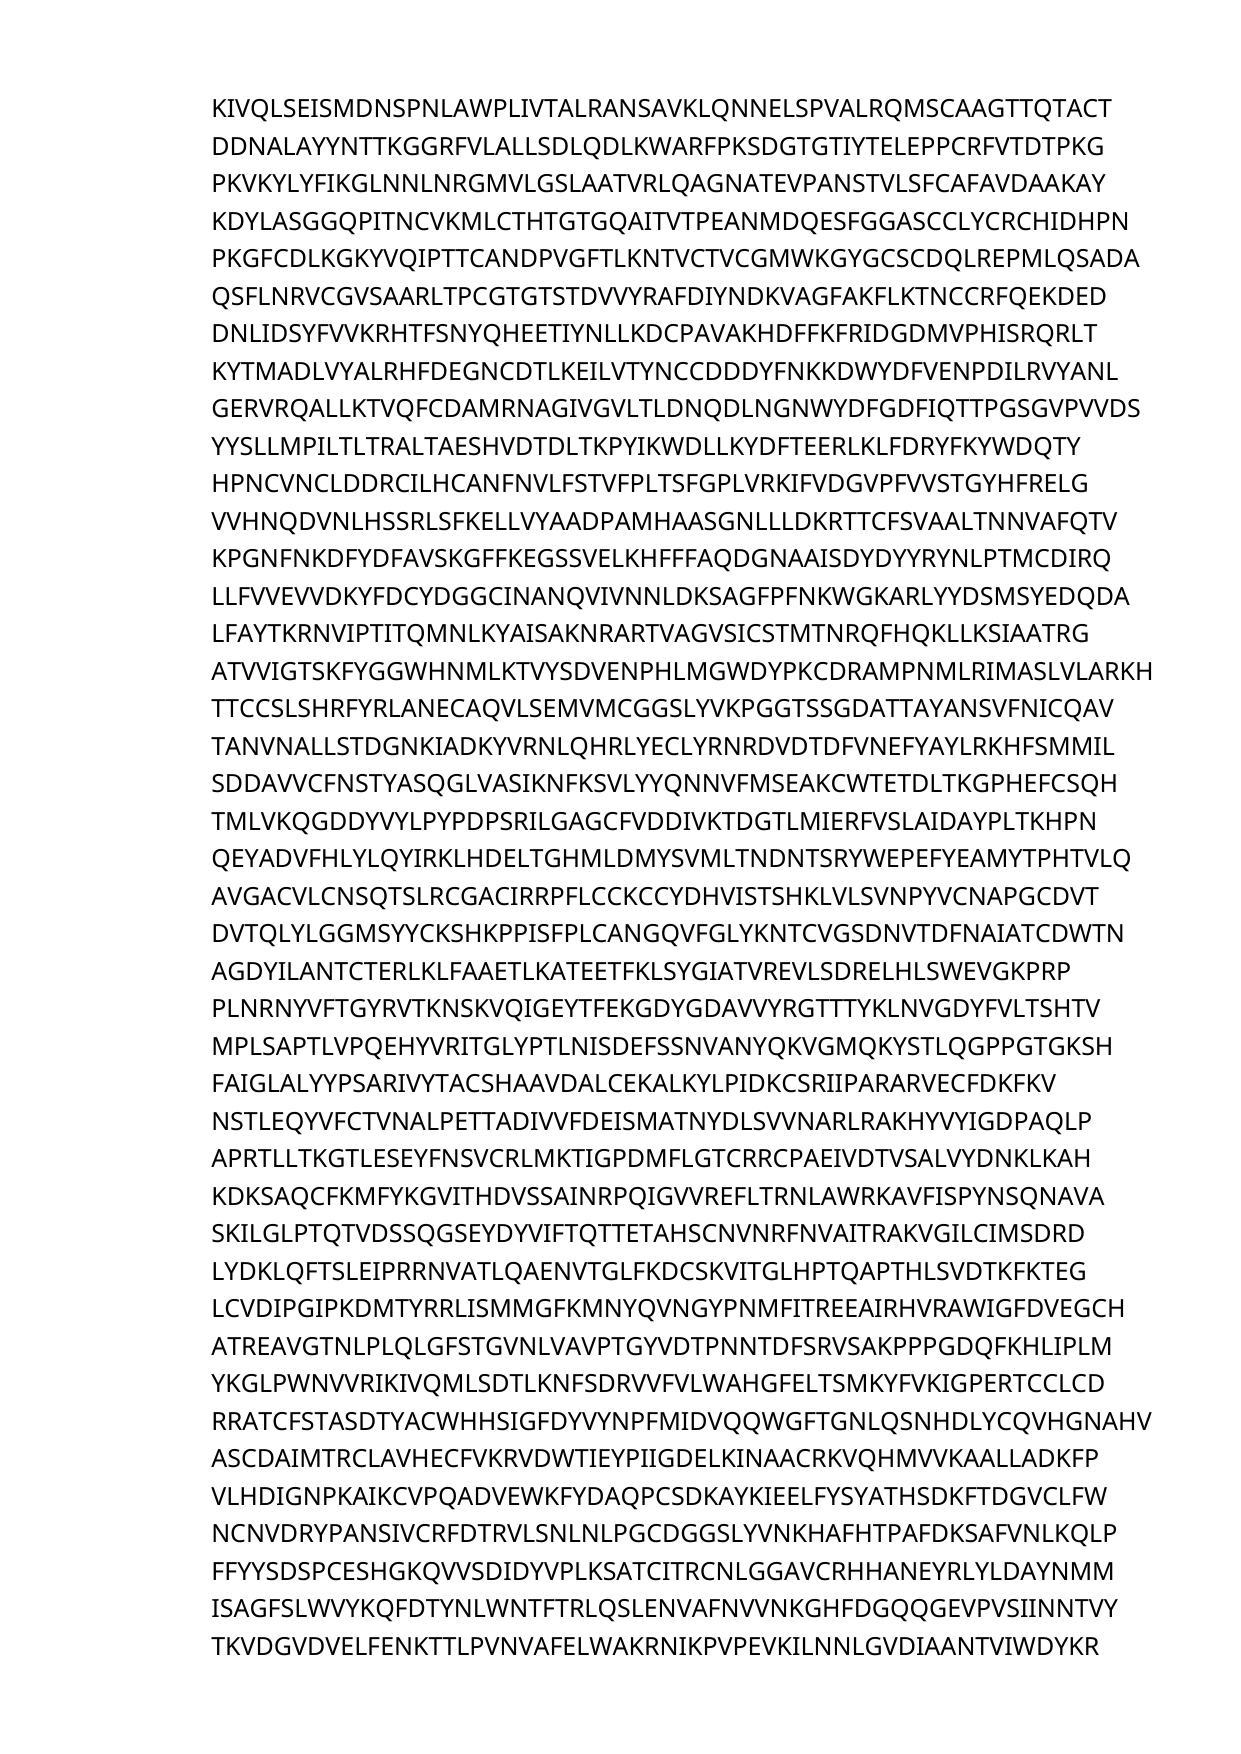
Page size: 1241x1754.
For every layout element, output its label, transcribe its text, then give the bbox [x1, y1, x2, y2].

text RRATCFSTASDTYACWHHSIGFDYVYNPFMIDVQQWGFTGNLQSNHDLYCQVHGNAHV [75, 1402, 1165, 1439]
text VVHNQDVNLHSSRLSFKELLVYAADPAMHAASGNLLLDKRTTCFSVAALTNNVAFQTV [75, 502, 1165, 539]
text KPGNFNKDFYDFAVSKGFFKEGSSVELKHFFFAQDGNAAISDYDYYRYNLPTMCDIRQ [75, 539, 1165, 577]
text FFYYSDSPCESHGKQVVSDIDYVPLKSATCITRCNLGGAVCRHHANEYRLYLDAYNMM [75, 1552, 1165, 1589]
text SDDAVVCFNSTYASQGLVASIKNFKSVLYYQNNVFMSEAKCWTETDLTKGPHEFCSQH [75, 764, 1165, 802]
text ATREAVGTNLPLQLGFSTGVNLVAVPTGYVDTPNNTDFSRVSAKPPPGDQFKHLIPLM [75, 1327, 1165, 1364]
text KDYLASGGQPITNCVKMLCTHTGTGQAITVTPEANMDQESFGGASCCLYCRCHIDHPN [75, 202, 1165, 239]
text DNLIDSYFVVKRHTFSNYQHEETIYNLLKDCPAVAKHDFFKFRIDGDMVPHISRQRLT [75, 314, 1165, 352]
text TTCCSLSHRFYRLANECAQVLSEMVMCGGSLYVKPGGTSSGDATTAYANSVFNICQAV [75, 689, 1165, 727]
text TANVNALLSTDGNKIADKYVRNLQHRLYECLYRNRDVDTDFVNEFYAYLRKHFSMMIL [75, 727, 1165, 764]
text DDNALAYYNTTKGGRFVLALLSDLQDLKWARFPKSDGTGTIYTELEPPCRFVTDTPKG [75, 127, 1165, 164]
text APRTLLTKGTLESEYFNSVCRLMKTIGPDMFLGTCRRCPAEIVDTVSALVYDNKLKAH [75, 1139, 1165, 1177]
text LCVDIPGIPKDMTYRRLISMMGFKMNYQVNGYPNMFITREEAIRHVRAWIGFDVEGCH [75, 1289, 1165, 1327]
text LFAYTKRNVIPTITQMNLKYAISAKNRARTVAGVSICSTMTNRQFHQKLLKSIAATRG [75, 614, 1165, 652]
text NSTLEQYVFCTVNALPETTADIVVFDEISMATNYDLSVVNARLRAKHYVYIGDPAQLP [75, 1102, 1165, 1139]
text NCNVDRYPANSIVCRFDTRVLSNLNLPGCDGGSLYVNKHAFHTPAFDKSAFVNLKQLP [75, 1514, 1165, 1552]
text AVGACVLCNSQTSLRCGACIRRPFLCCKCCYDHVISTSHKLVLSVNPYVCNAPGCDVT [75, 877, 1165, 914]
text PKGFCDLKGKYVQIPTTCANDPVGFTLKNTVCTVCGMWKGYGCSCDQLREPMLQSADA [75, 239, 1165, 277]
text PKVKYLYFIKGLNNLNRGMVLGSLAATVRLQAGNATEVPANSTVLSFCAFAVDAAKAY [75, 164, 1165, 202]
text AGDYILANTCTERLKLFAAETLKATEETFKLSYGIATVREVLSDRELHLSWEVGKPRP [75, 952, 1165, 989]
text HPNCVNCLDDRCILHCANFNVLFSTVFPLTSFGPLVRKIFVDGVPFVVSTGYHFRELG [75, 464, 1165, 502]
text SKILGLPTQTVDSSQGSEYDYVIFTQTTETAHSCNVNRFNVAITRAKVGILCIMSDRD [75, 1214, 1165, 1252]
text DVTQLYLGGMSYYCKSHKPPISFPLCANGQVFGLYKNTCVGSDNVTDFNAIATCDWTN [75, 914, 1165, 952]
text LYDKLQFTSLEIPRRNVATLQAENVTGLFKDCSKVITGLHPTQAPTHLSVDTKFKTEG [75, 1252, 1165, 1289]
text VLHDIGNPKAIKCVPQADVEWKFYDAQPCSDKAYKIEELFYSYATHSDKFTDGVCLFW [75, 1477, 1165, 1514]
text KDKSAQCFKMFYKGVITHDVSSAINRPQIGVVREFLTRNLAWRKAVFISPYNSQNAVA [75, 1177, 1165, 1214]
text FAIGLALYYPSARIVYTACSHAAVDALCEKALKYLPIDKCSRIIPARARVECFDKFKV [75, 1064, 1165, 1102]
text ASCDAIMTRCLAVHECFVKRVDWTIEYPIIGDELKINAACRKVQHMVVKAALLADKFP [75, 1439, 1165, 1477]
text QEYADVFHLYLQYIRKLHDELTGHMLDMYSVMLTNDNTSRYWEPEFYEAMYTPHTVLQ [75, 839, 1165, 877]
text PLNRNYVFTGYRVTKNSKVQIGEYTFEKGDYGDAVVYRGTTTYKLNVGDYFVLTSHTV [75, 989, 1165, 1027]
text YYSLLMPILTLTRALTAESHVDTDLTKPYIKWDLLKYDFTEERLKLFDRYFKYWDQTY [75, 427, 1165, 464]
text ISAGFSLWVYKQFDTYNLWNTFTRLQSLENVAFNVVNKGHFDGQQGEVPVSIINNTVY [75, 1589, 1165, 1627]
text KYTMADLVYALRHFDEGNCDTLKEILVTYNCCDDDYFNKKDWYDFVENPDILRVYANL [75, 352, 1165, 389]
text ATVVIGTSKFYGGWHNMLKTVYSDVENPHLMGWDYPKCDRAMPNMLRIMASLVLARKH [75, 652, 1165, 689]
text GERVRQALLKTVQFCDAMRNAGIVGVLTLDNQDLNGNWYDFGDFIQTTPGSGVPVVDS [75, 389, 1165, 427]
text YKGLPWNVVRIKIVQMLSDTLKNFSDRVVFVLWAHGFELTSMKYFVKIGPERTCCLCD [75, 1364, 1165, 1402]
text KIVQLSEISMDNSPNLAWPLIVTALRANSAVKLQNNELSPVALRQMSCAAGTTQTACT [75, 89, 1165, 127]
text MPLSAPTLVPQEHYVRITGLYPTLNISDEFSSNVANYQKVGMQKYSTLQGPPGTGKSH [75, 1027, 1165, 1064]
text LLFVVEVVDKYFDCYDGGCINANQVIVNNLDKSAGFPFNKWGKARLYYDSMSYEDQDA [75, 577, 1165, 614]
text QSFLNRVCGVSAARLTPCGTGTSTDVVYRAFDIYNDKVAGFAKFLKTNCCRFQEKDED [75, 277, 1165, 314]
text TMLVKQGDDYVYLPYPDPSRILGAGCFVDDIVKTDGTLMIERFVSLAIDAYPLTKHPN [75, 802, 1165, 839]
text TKVDGVDVELFENKTTLPVNVAFELWAKRNIKPVPEVKILNNLGVDIAANTVIWDYKR [75, 1627, 1165, 1664]
